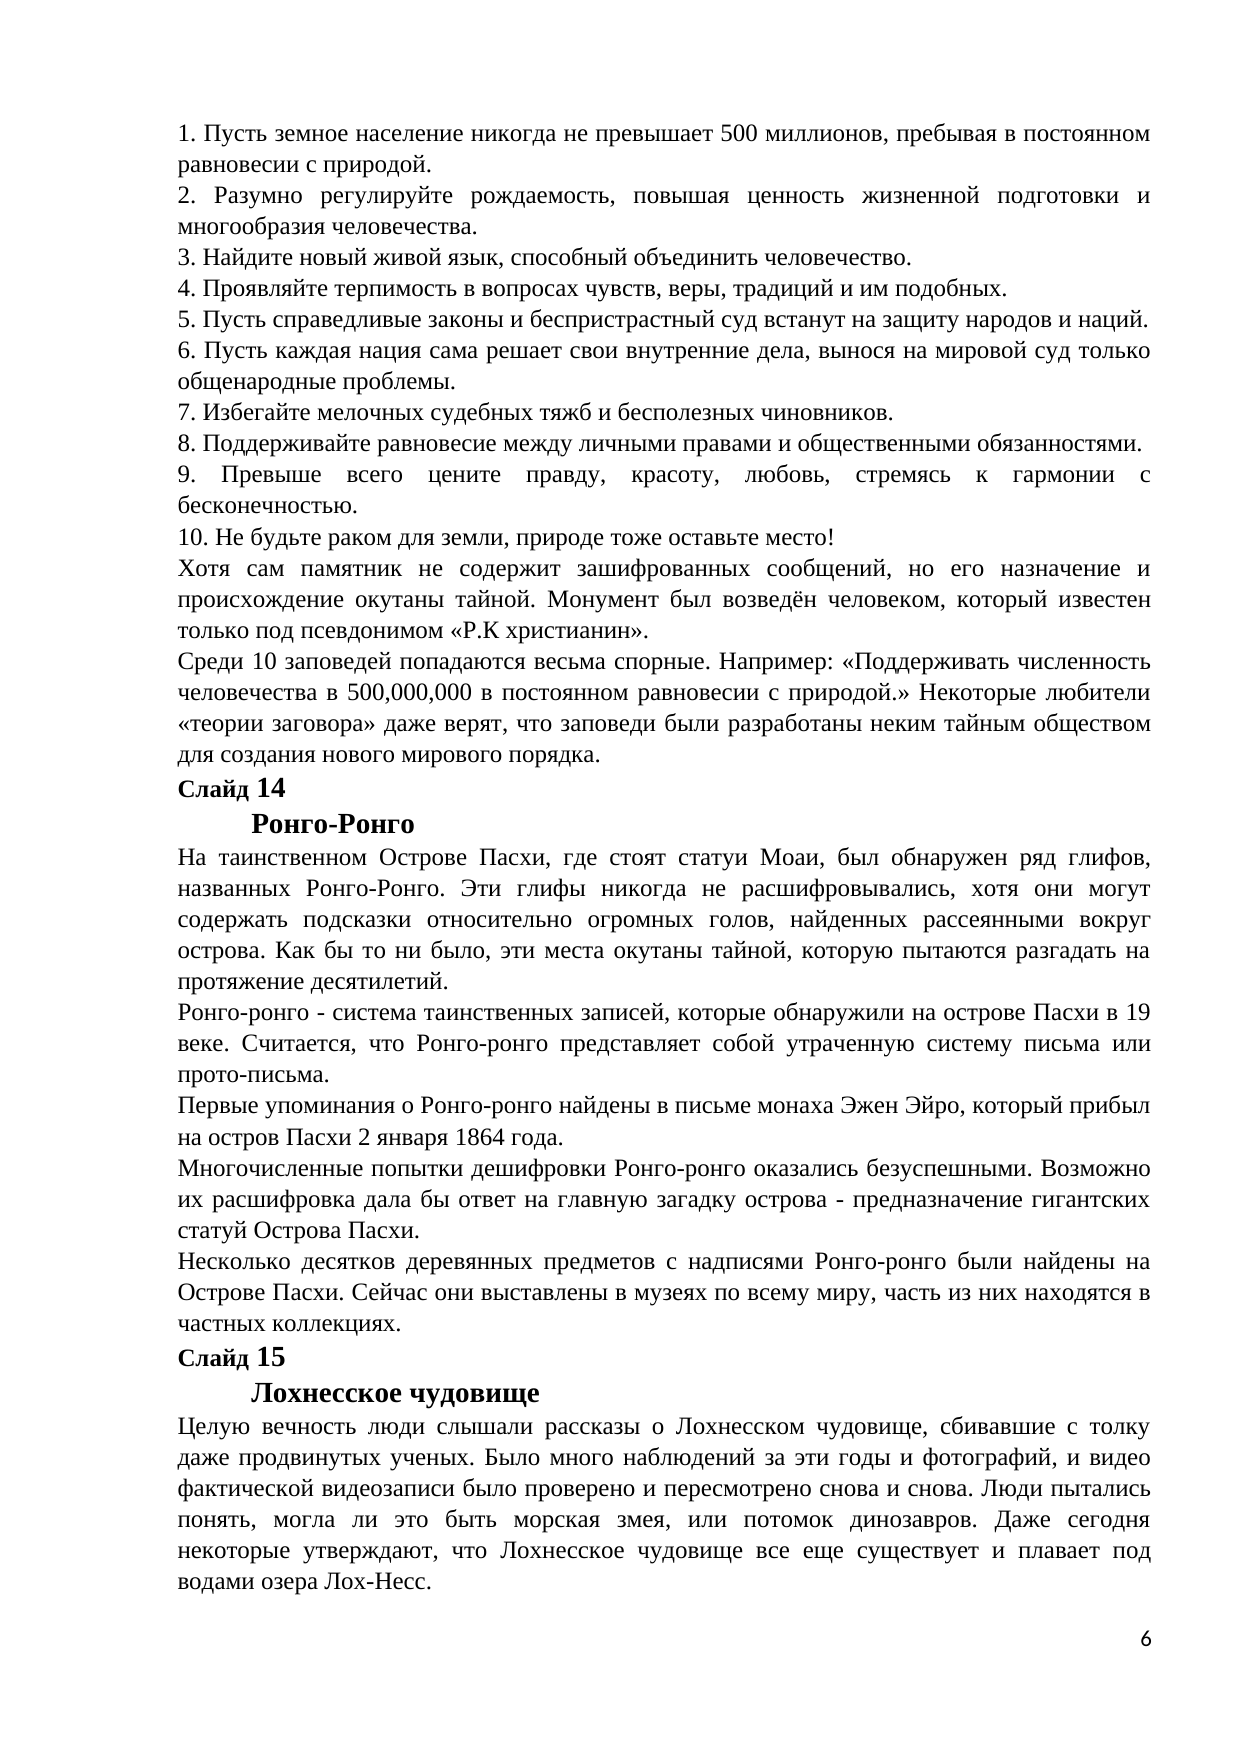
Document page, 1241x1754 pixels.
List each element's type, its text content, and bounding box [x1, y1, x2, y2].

text Среди 10 заповедей попадаются весьма спорные. Например: «Поддерживать численность человечества в 500,000,000 в постоянном равновесии с природой.» Некоторые любители «теории заговора» даже верят, что заповеди были разработаны неким тайным обществом для создания нового мирового порядка. [177, 646, 1152, 768]
text 5. Пусть справедливые законы и беспристрастный суд встанут на защиту народов и наций. [177, 304, 1152, 333]
text 4. Проявляйте терпимость в вопросах чувств, веры, традиций и им подобных. [177, 273, 1152, 302]
text 10. Не будьте раком для земли, природе тоже оставьте место! [177, 522, 1152, 550]
text На таинственном Острове Пасхи, где стоят статуи Моаи, был обнаружен ряд глифов, названных Ронго-Ронго. Эти глифы никогда не расшифровывались, хотя они могут содержать подсказки относительно огромных голов, найденных рассеянными вокруг острова. Как бы то ни было, эти места окутаны тайной, которую пытаются разгадать на протяжение десятилетий. [177, 842, 1152, 995]
text Хотя сам памятник не содержит зашифрованных сообщений, но его назначение и происхождение окутаны тайной. Монумент был возведён человеком, который известен только под псевдонимом «Р.К христианин». [177, 553, 1152, 643]
text 9. Превыше всего цените правду, красоту, любовь, стремясь к гармонии с бесконечностью. [177, 459, 1152, 519]
text Многочисленные попытки дешифровки Ронго-ронго оказались безуспешными. Возможно их расшифровка дала бы ответ на главную загадку острова - предназначение гигантских статуй Острова Пасхи. [177, 1153, 1152, 1243]
text 7. Избегайте мелочных судебных тяжб и бесполезных чиновников. [177, 397, 1152, 426]
text Лохнесское чудовище [177, 1375, 1152, 1409]
text Целую вечность люди слышали рассказы о Лохнесском чудовище, сбивавшие с толку даже продвинутых ученых. Было много наблюдений за эти годы и фотографий, и видео фактической видеозаписи было проверено и пересмотрено снова и снова. Люди пытались понять, могла ли это быть морская змея, или потомок динозавров. Даже сегодня некоторые утверждают, что Лохнесское чудовище все еще существует и плавает под водами озера Лох-Несс. [177, 1411, 1152, 1595]
text 2. Разумно регулируйте рождаемость, повышая ценность жизненной подготовки и многообразия человечества. [177, 180, 1152, 240]
text 1. Пусть земное население никогда не превышает 500 миллионов, пребывая в постоянном равновесии с природой. [177, 118, 1152, 178]
text Первые упоминания о Ронго-ронго найдены в письме монаха Эжен Эйро, который прибыл на остров Пасхи 2 января 1864 года. [177, 1091, 1152, 1150]
text 8. Поддерживайте равновесие между личными правами и общественными обязанностями. [177, 428, 1152, 457]
text Слайд 15 [177, 1339, 1152, 1372]
text Несколько десятков деревянных предметов с надписями Ронго-ронго были найдены на Острове Пасхи. Сейчас они выставлены в музеях по всему миру, часть из них находятся в частных коллекциях. [177, 1246, 1152, 1337]
text 3. Найдите новый живой язык, способный объединить человечество. [177, 242, 1152, 271]
text Ронго-ронго - система таинственных записей, которые обнаружили на острове Пасхи в 19 веке. Считается, что Ронго-ронго представляет собой утраченную систему письма или прото-письма. [177, 997, 1152, 1088]
text Слайд 14 [177, 770, 1152, 803]
text 6. Пусть каждая нация сама решает свои внутренние дела, вынося на мировой суд только общенародные проблемы. [177, 335, 1152, 395]
text Ронго-Ронго [177, 806, 1152, 840]
